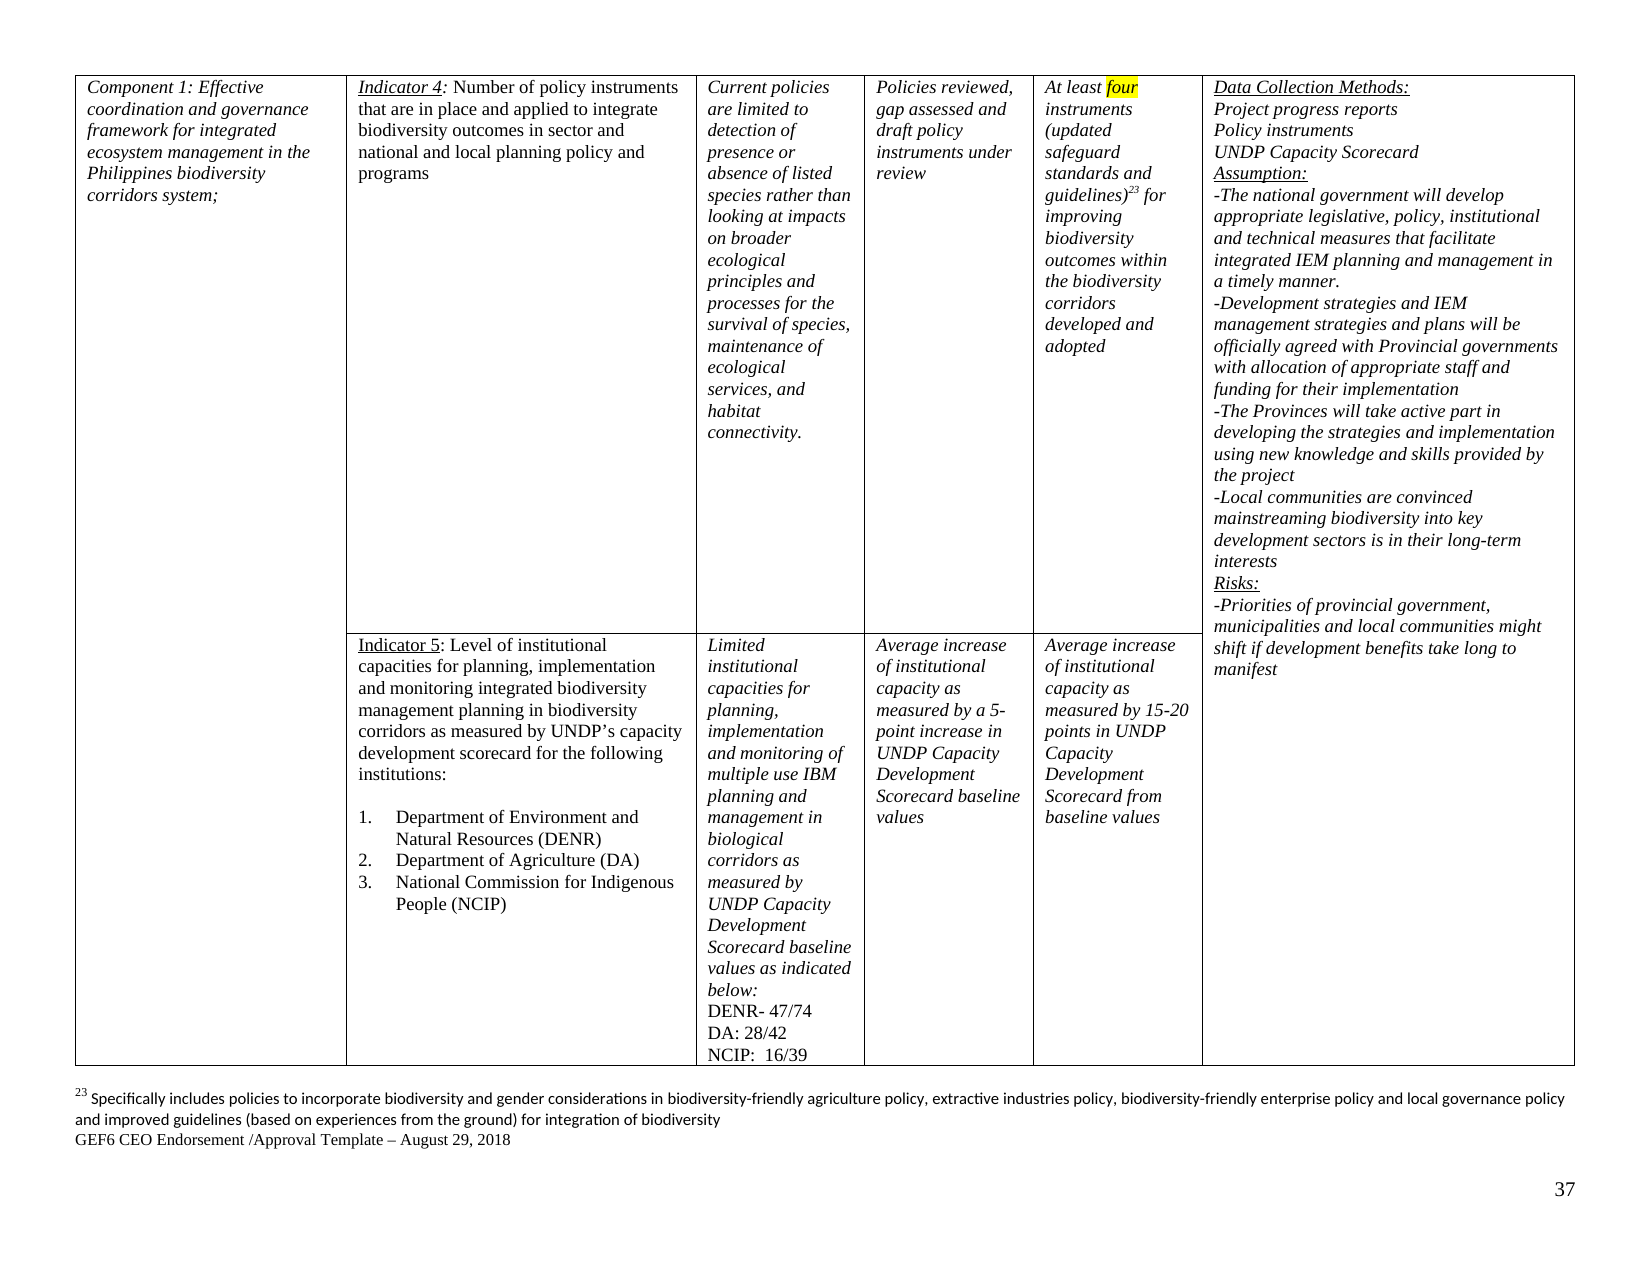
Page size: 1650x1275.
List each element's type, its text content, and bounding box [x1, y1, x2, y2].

table_cell At least four instruments (updated safeguard standards and guidelines) for improving biodiversity outcomes within the biodiversity corridors developed and adopted [1034, 76, 1202, 633]
table_cell Data Collection Methods: Project progress reports Policy instruments UNDP Capacity Scorecard Assumption: -The national government will develop appropriate legislative, policy, institutional and technical measures that facilitate integrated IEM planning and management in a timely manner. -Development strategies and IEM management strategies and plans will be officially agreed with Provincial governments with allocation of appropriate staff and funding for their implementation -The Provinces will take active part in developing the strategies and implementation using new knowledge and skills provided by the project -Local communities are convinced mainstreaming biodiversity into key development sectors is in their long-term interests Risks: -Priorities of provincial government, municipalities and local communities might shift if development benefits take long to manifest [1203, 76, 1574, 1065]
table_cell Average increase of institutional capacity as measured by a 5-point increase in UNDP Capacity Development Scorecard baseline values [865, 634, 1033, 1065]
table_cell Policies reviewed, gap assessed and draft policy instruments under review [865, 76, 1033, 633]
table_cell Average increase of institutional capacity as measured by 15-20 points in UNDP Capacity Development Scorecard from baseline values [1034, 634, 1202, 1065]
table_cell Limited institutional capacities for planning, implementation and monitoring of multiple use IBM planning and management in biological corridors as measured by UNDP Capacity Development Scorecard baseline values as indicated below: DENR- 47/74 DA: 28/42 NCIP: 16/39 [697, 634, 864, 1065]
table_cell Current policies are limited to detection of presence or absence of listed species rather than looking at impacts on broader ecological principles and processes for the survival of species, maintenance of ecological services, and habitat connectivity. [697, 76, 864, 633]
table_cell Indicator 4: Number of policy instruments that are in place and applied to integrate biodiversity outcomes in sector and national and local planning policy and programs [347, 76, 696, 633]
table_cell Indicator 5: Level of institutional capacities for planning, implementation and monitoring integrated biodiversity management planning in biodiversity corridors as measured by UNDP’s capacity development scorecard for the following institutions: Department of Environment and Natural Resources (DENR) Department of Agriculture (DA) National Commission for Indigenous People (NCIP) [347, 634, 696, 1065]
table_cell Component 1: Effective coordination and governance framework for integrated ecosystem management in the Philippines biodiversity corridors system; [76, 76, 346, 1065]
